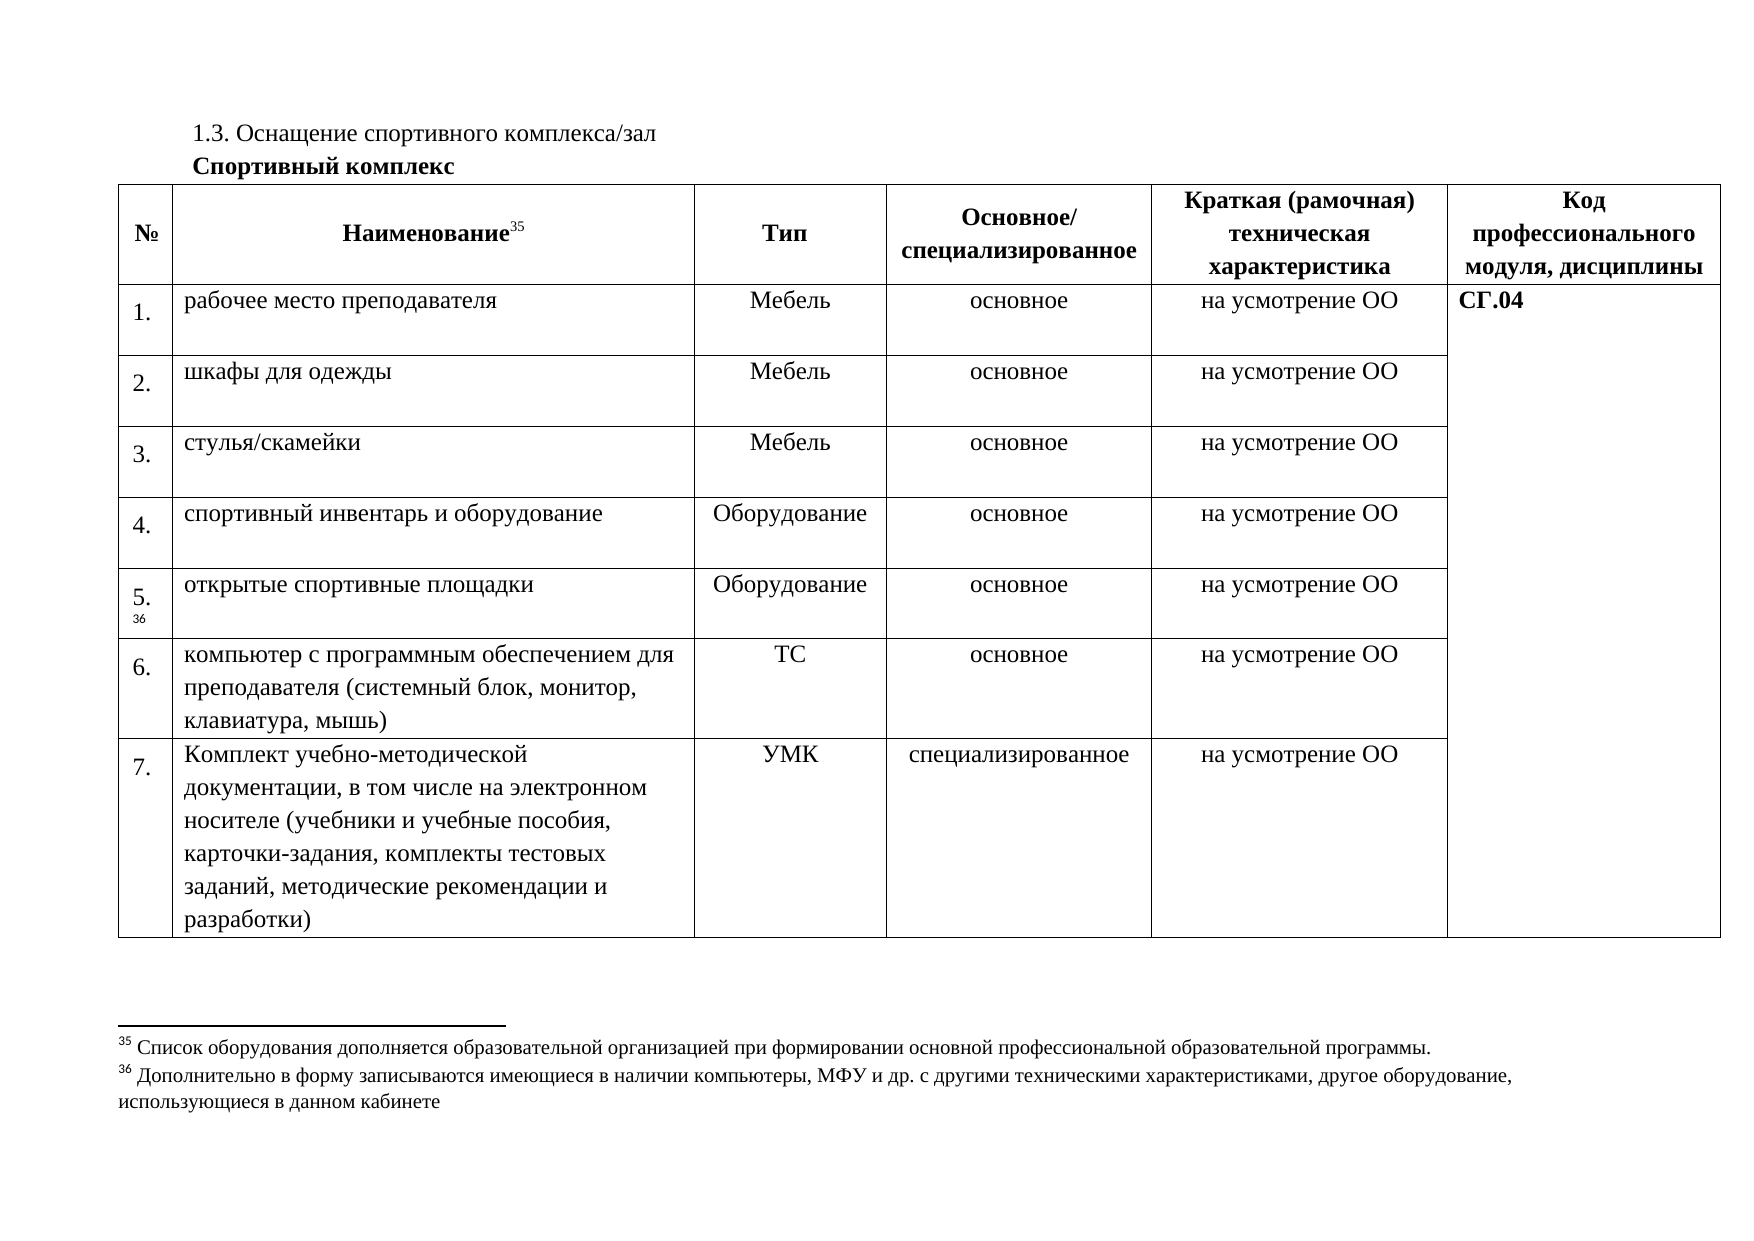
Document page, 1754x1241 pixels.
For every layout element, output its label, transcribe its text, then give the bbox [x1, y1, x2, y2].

table_header Наименование [173, 185, 694, 284]
table_cell основное [887, 356, 1151, 426]
table_cell спортивный инвентарь и оборудование [173, 498, 694, 568]
table_cell Комплект учебно-методической документации, в том числе на электронном носителе (учебники и учебные пособия, карточки-задания, комплекты тестовых заданий, методические рекомендации и разработки) [173, 739, 694, 937]
table_cell Мебель [695, 427, 886, 497]
table_cell УМК [695, 739, 886, 937]
table_cell [119, 285, 172, 355]
table_cell на усмотрение ОО [1152, 356, 1447, 426]
table_cell специализированное [887, 739, 1151, 937]
table_cell основное [887, 639, 1151, 738]
table_cell стулья/скамейки [173, 427, 694, 497]
table_cell основное [887, 569, 1151, 638]
text Спортивный комплекс [118, 151, 1665, 180]
table_cell [119, 739, 172, 937]
table_cell на усмотрение ОО [1152, 285, 1447, 355]
table_cell СГ.04 [1448, 285, 1720, 937]
table_cell компьютер с программным обеспечением для преподавателя (системный блок, монитор, клавиатура, мышь) [173, 639, 694, 738]
table_cell на усмотрение ОО [1152, 639, 1447, 738]
table_cell основное [887, 285, 1151, 355]
table_cell [119, 498, 172, 568]
table_cell ТС [695, 639, 886, 738]
table_cell открытые спортивные площадки [173, 569, 694, 638]
table_header Краткая (рамочная) техническая характеристика [1152, 185, 1447, 284]
table_cell [119, 427, 172, 497]
table_cell шкафы для одежды [173, 356, 694, 426]
table_cell Мебель [695, 356, 886, 426]
table_cell основное [887, 498, 1151, 568]
table_cell рабочее место преподавателя [173, 285, 694, 355]
table_cell основное [887, 427, 1151, 497]
table_cell [119, 356, 172, 426]
table_header Основное/ специализированное [887, 185, 1151, 284]
table_cell на усмотрение ОО [1152, 569, 1447, 638]
table_cell Оборудование [695, 569, 886, 638]
table_cell [119, 569, 172, 638]
table_cell [119, 639, 172, 738]
table_header Тип [695, 185, 886, 284]
table_header Код профессионального модуля, дисциплины [1448, 185, 1720, 284]
table_cell на усмотрение ОО [1152, 427, 1447, 497]
table_cell на усмотрение ОО [1152, 498, 1447, 568]
table_cell Мебель [695, 285, 886, 355]
table_header № [119, 185, 172, 284]
table_cell на усмотрение ОО [1152, 739, 1447, 937]
table_cell Оборудование [695, 498, 886, 568]
text 1.3. Оснащение спортивного комплекса/зал [118, 118, 1665, 147]
